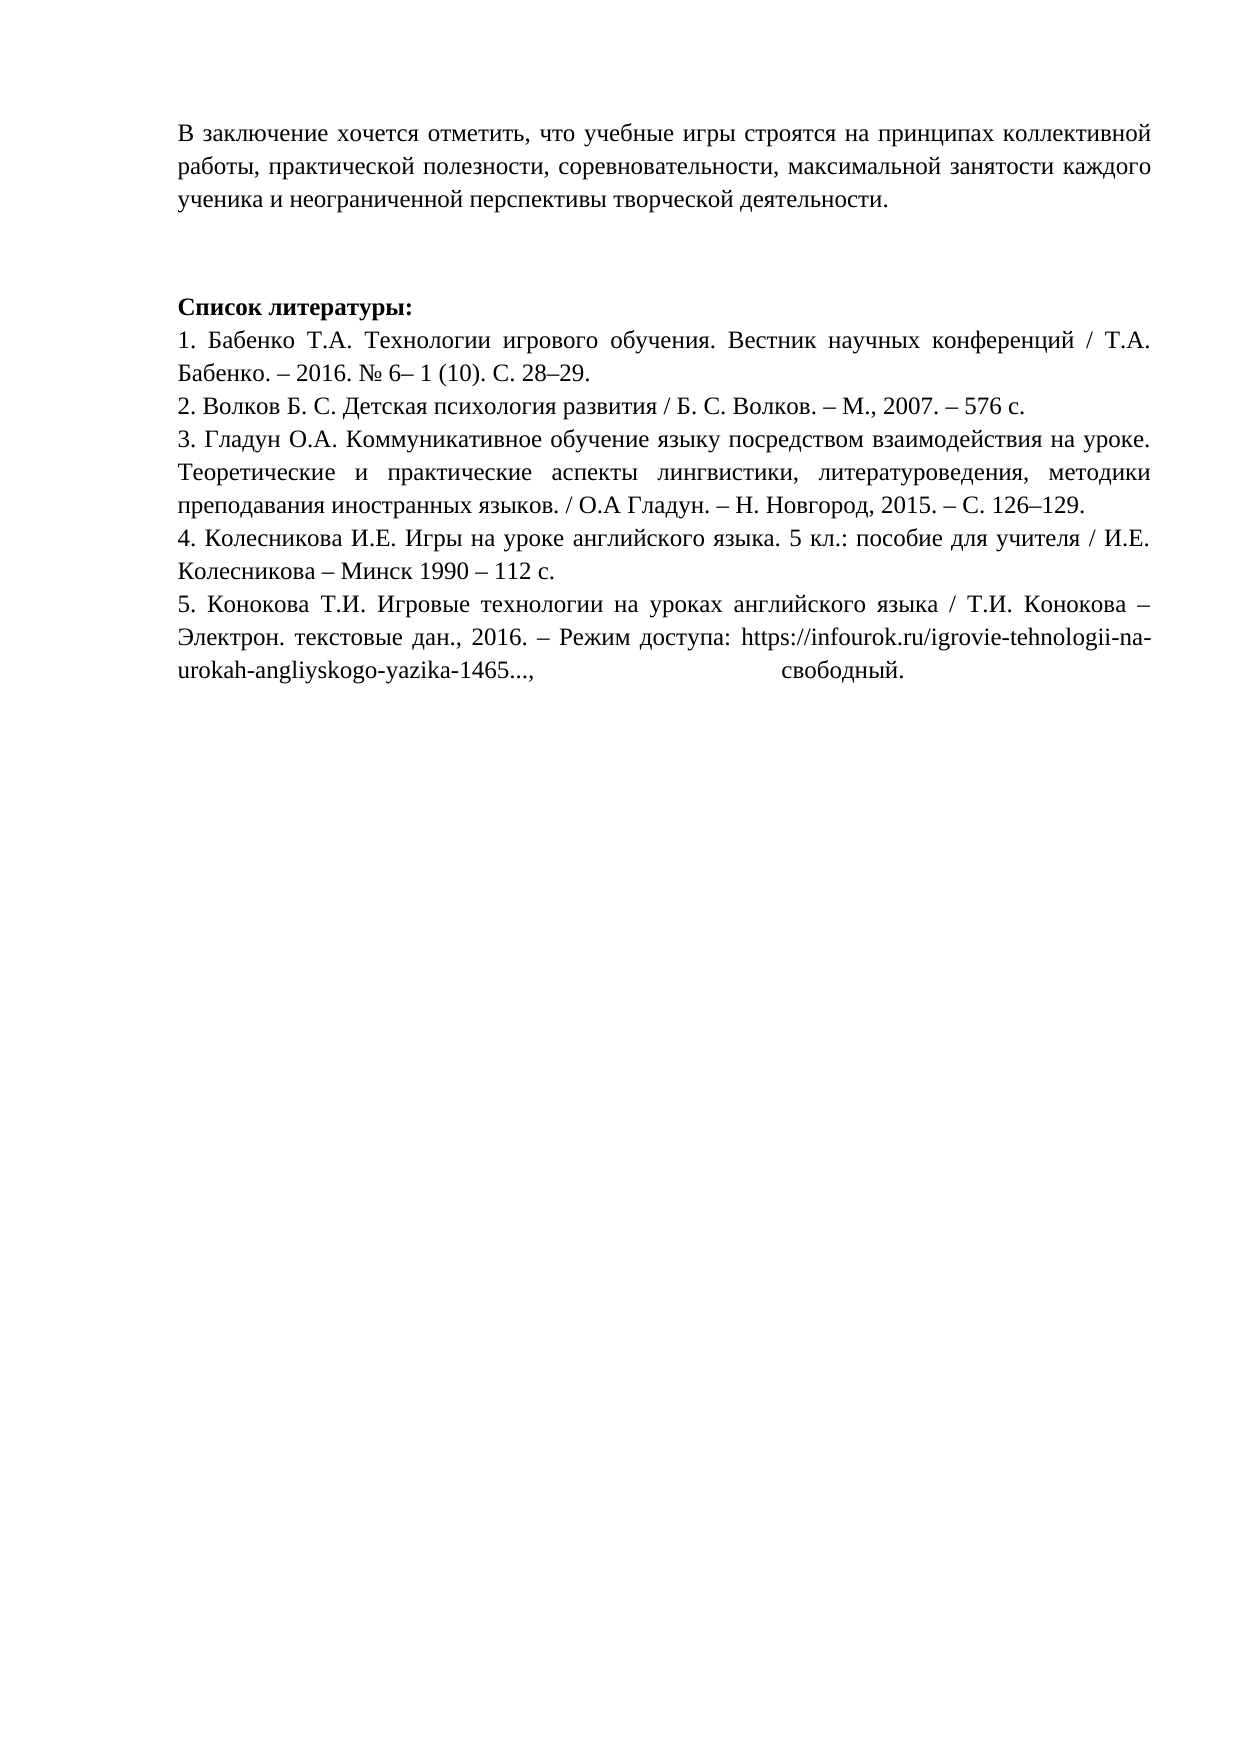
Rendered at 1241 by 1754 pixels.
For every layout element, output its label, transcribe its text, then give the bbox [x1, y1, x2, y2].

text 1. Бабенко Т.А. Технологии игрового обучения. Вестник научных конференций / Т.А. Бабенко. – 2016. № 6– 1 (10). С. 28–29. [177, 325, 1152, 387]
text 3. Гладун О.А. Коммуникативное обучение языку посредством взаимодействия на уроке. Теоретические и практические аспекты лингвистики, литературоведения, методики преподавания иностранных языков. / О.А Гладун. – Н. Новгород, 2015. – С. 126–129. [177, 424, 1152, 519]
text 5. Конокова Т.И. Игровые технологии на уроках английского языка / Т.И. Конокова – Электрон. текстовые дан., 2016. – Режим доступа: https://infourok.ru/igrovie-tehnologii-na-urokah-angliyskogo-yazika-1465..., свободный. [177, 589, 1152, 749]
text Список литературы: [177, 292, 1152, 321]
text 4. Колесникова И.Е. Игры на уроке английского языка. 5 кл.: пособие для учителя / И.Е. Колесникова – Минск 1990 – 112 с. [177, 523, 1152, 585]
text В заключение хочется отметить, что учебные игры строятся на принципах коллективной работы, практической полезности, соревновательности, максимальной занятости каждого ученика и неограниченной перспективы творческой деятельности. [177, 118, 1152, 213]
text 2. Волков Б. С. Детская психология развития / Б. С. Волков. – М., 2007. – 576 c. [177, 391, 1152, 420]
